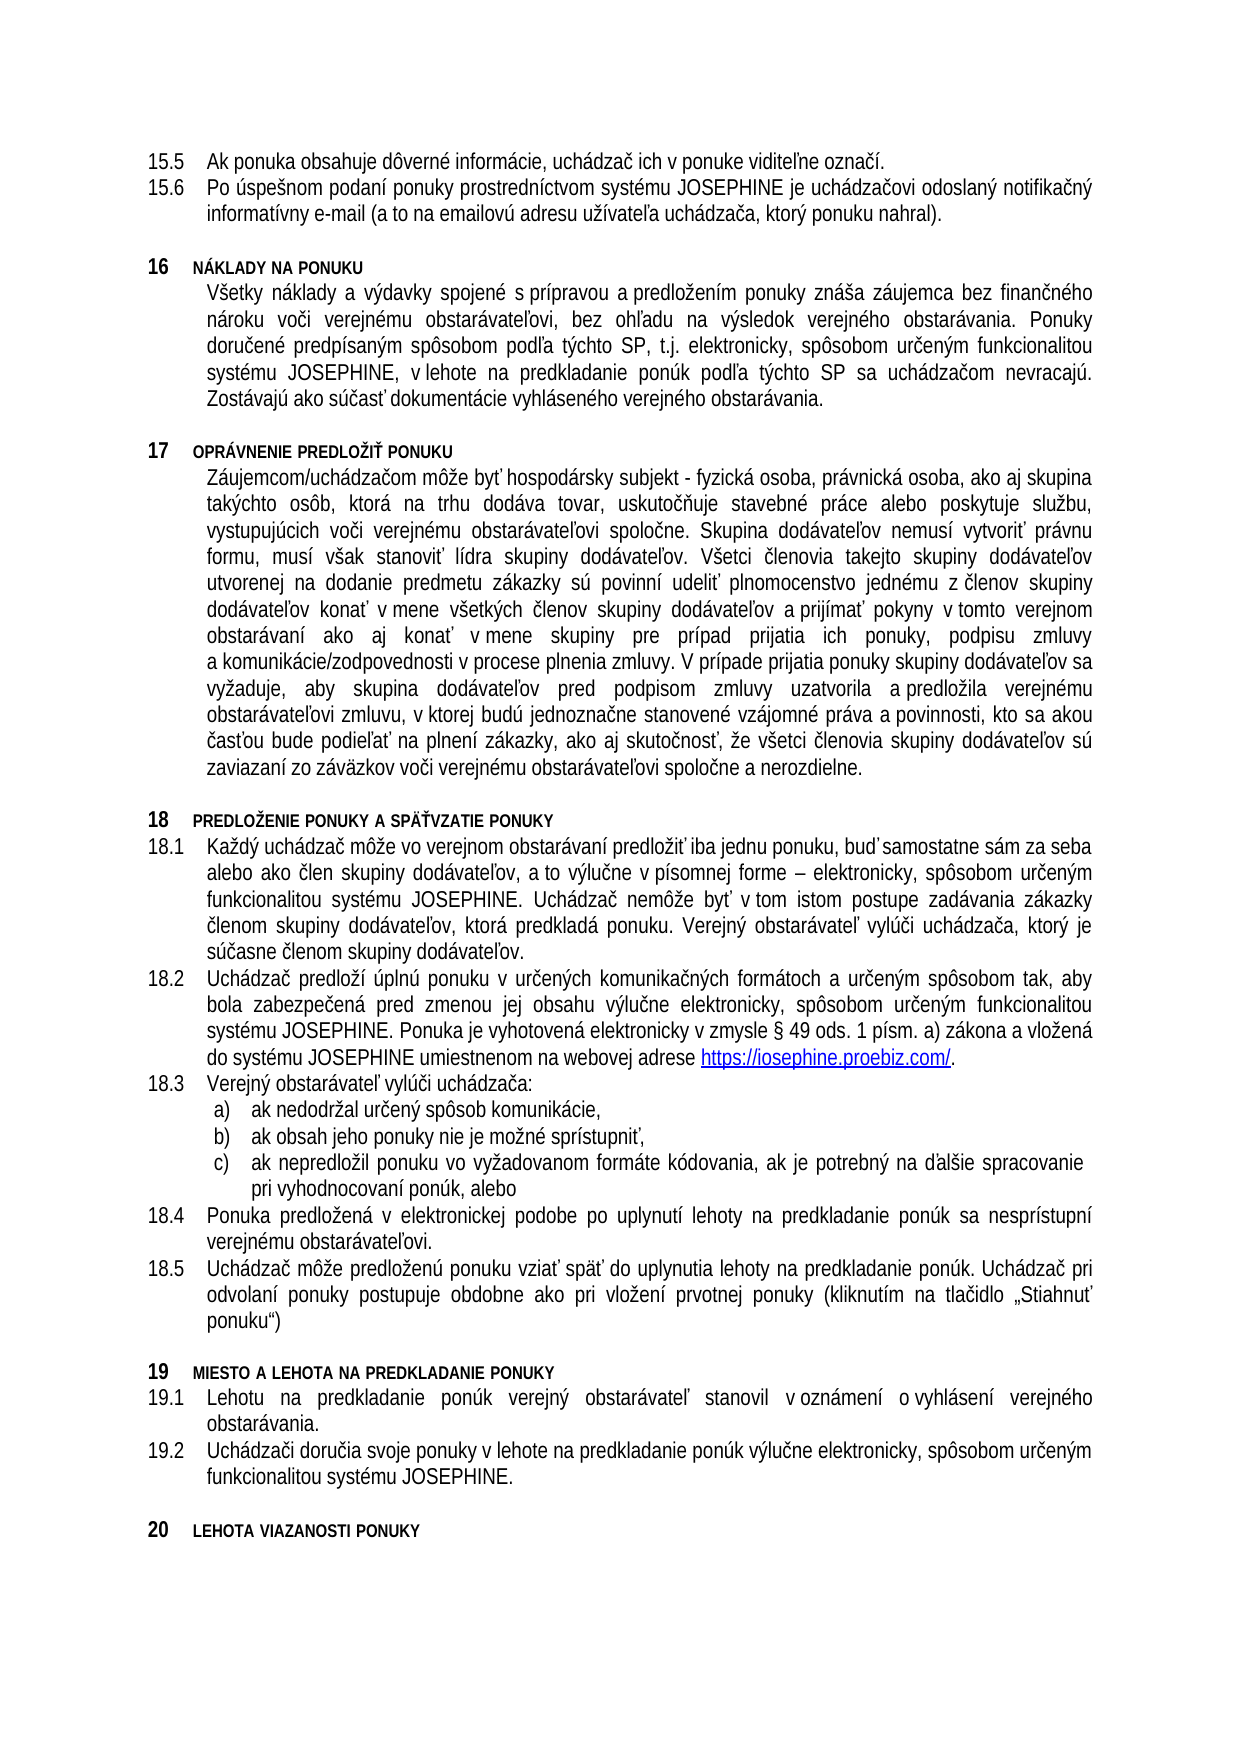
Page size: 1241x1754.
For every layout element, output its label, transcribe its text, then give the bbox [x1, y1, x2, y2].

list Verejný obstarávateľ vylúči uchádzača: [148, 1070, 1093, 1096]
subtitle náklady na ponuku [148, 253, 1093, 279]
list ak obsah jeho ponuky nie je možné sprístupniť, [213, 1123, 1093, 1149]
list Ak ponuka obsahuje dôverné informácie, uchádzač ich v ponuke viditeľne označí. [148, 148, 1093, 174]
subtitle miesto a lehota na predkladanie ponuky [148, 1358, 1093, 1384]
subtitle lehota viazanosti ponuky [148, 1516, 1093, 1542]
text Záujemcom/uchádzačom môže byť hospodársky subjekt - fyzická osoba, právnická osoba, ako aj skupina takýchto osôb, ktorá na trhu dodáva tovar, uskutočňuje stavebné práce alebo poskytuje službu, vystupujúcich voči verejnému obstarávateľovi spoločne. Skupina dodávateľov nemusí vytvoriť právnu formu, musí však stanoviť lídra skupiny dodávateľov. Všetci členovia takejto skupiny dodávateľov utvorenej na dodanie predmetu zákazky sú povinní udeliť plnomocenstvo jednému z členov skupiny dodávateľov konať v mene všetkých členov skupiny dodávateľov a prijímať pokyny v tomto verejnom obstarávaní ako aj konať v mene skupiny pre prípad prijatia ich ponuky, podpisu zmluvy a komunikácie/zodpovednosti v procese plnenia zmluvy. V prípade prijatia ponuky skupiny dodávateľov sa vyžaduje, aby skupina dodávateľov pred podpisom zmluvy uzatvorila a predložila verejnému obstarávateľovi zmluvu, v ktorej budú jednoznačne stanovené vzájomné práva a povinnosti, kto sa akou časťou bude podieľať na plnení zákazky, ako aj skutočnosť, že všetci členovia skupiny dodávateľov sú zaviazaní zo záväzkov voči verejnému obstarávateľovi spoločne a nerozdielne. [207, 464, 1093, 780]
subtitle oprávnenie predložiť ponuku [148, 437, 1093, 464]
subtitle predloženie ponuky a späťvzatie ponuky [148, 806, 1093, 833]
list Po úspešnom podaní ponuky prostredníctvom systému JOSEPHINE je uchádzačovi odoslaný notifikačný informatívny e-mail (a to na emailovú adresu užívateľa uchádzača, ktorý ponuku nahral). [148, 174, 1093, 227]
list ak nepredložil ponuku vo vyžadovanom formáte kódovania, ak je potrebný na ďalšie spracovanie pri vyhodnocovaní ponúk, alebo [213, 1149, 1093, 1202]
list Uchádzač môže predloženú ponuku vziať späť do uplynutia lehoty na predkladanie ponúk. Uchádzač pri odvolaní ponuky postupuje obdobne ako pri vložení prvotnej ponuky (kliknutím na tlačidlo „Stiahnuť ponuku“) [148, 1254, 1093, 1333]
list Uchádzač predloží úplnú ponuku v určených komunikačných formátoch a určeným spôsobom tak, aby bola zabezpečená pred zmenou jej obsahu výlučne elektronicky, spôsobom určeným funkcionalitou systému JOSEPHINE. Ponuka je vyhotovená elektronicky v zmysle § 49 ods. 1 písm. a) zákona a vložená do systému JOSEPHINE umiestnenom na webovej adrese https://iosephine.proebiz.com/. [148, 964, 1093, 1070]
list Lehotu na predkladanie ponúk verejný obstarávateľ stanovil v oznámení o vyhlásení verejného obstarávania. [148, 1384, 1093, 1437]
list Každý uchádzač môže vo verejnom obstarávaní predložiť iba jednu ponuku, buď samostatne sám za seba alebo ako člen skupiny dodávateľov, a to výlučne v písomnej forme – elektronicky, spôsobom určeným funkcionalitou systému JOSEPHINE. Uchádzač nemôže byť v tom istom postupe zadávania zákazky členom skupiny dodávateľov, ktorá predkladá ponuku. Verejný obstarávateľ vylúči uchádzača, ktorý je súčasne členom skupiny dodávateľov. [148, 833, 1093, 964]
list Uchádzači doručia svoje ponuky v lehote na predkladanie ponúk výlučne elektronicky, spôsobom určeným funkcionalitou systému JOSEPHINE. [148, 1437, 1093, 1489]
list Ponuka predložená v elektronickej podobe po uplynutí lehoty na predkladanie ponúk sa nesprístupní verejnému obstarávateľovi. [148, 1202, 1093, 1254]
text Všetky náklady a výdavky spojené s prípravou a predložením ponuky znáša záujemca bez finančného nároku voči verejnému obstarávateľovi, bez ohľadu na výsledok verejného obstarávania. Ponuky doručené predpísaným spôsobom podľa týchto SP, t.j. elektronicky, spôsobom určeným funkcionalitou systému JOSEPHINE, v lehote na predkladanie ponúk podľa týchto SP sa uchádzačom nevracajú. Zostávajú ako súčasť dokumentácie vyhláseného verejného obstarávania. [207, 279, 1093, 411]
list ak nedodržal určený spôsob komunikácie, [213, 1096, 1093, 1123]
